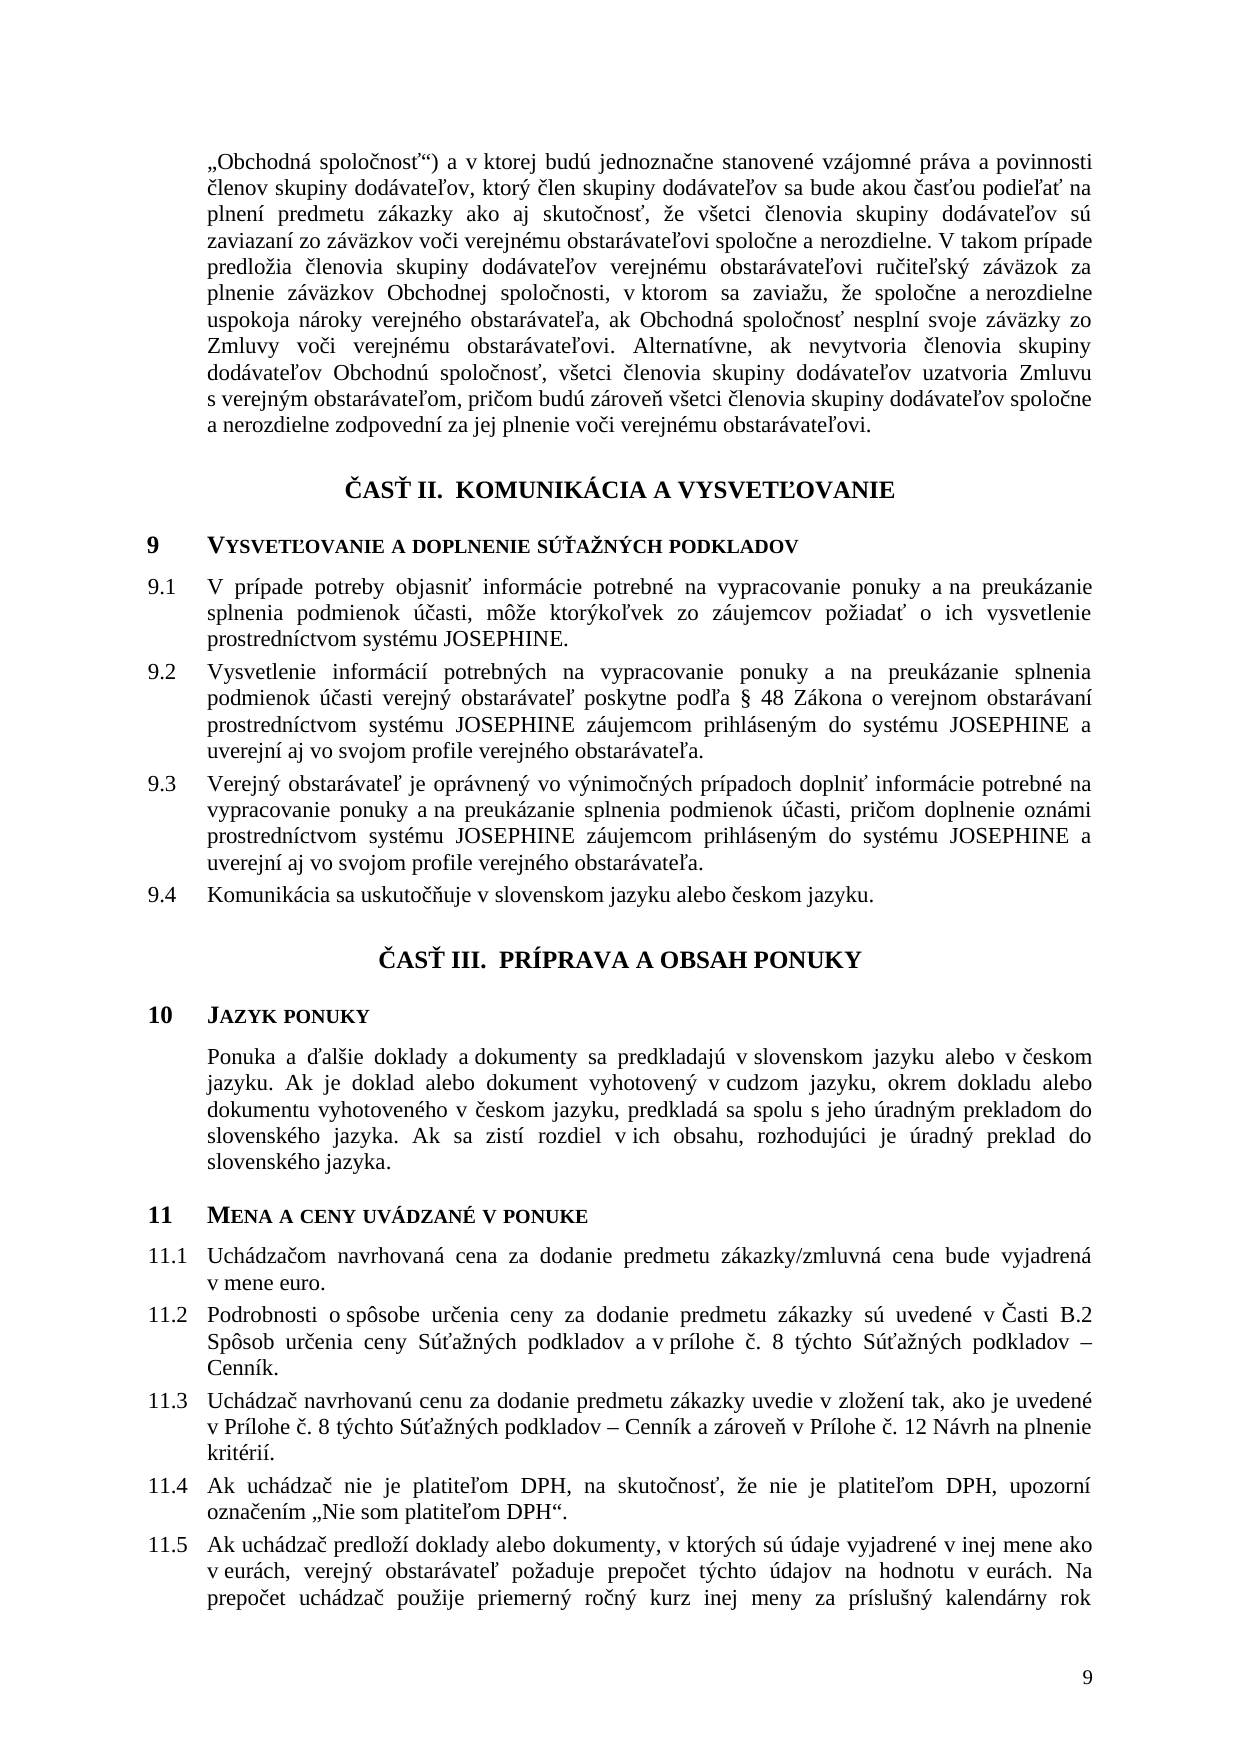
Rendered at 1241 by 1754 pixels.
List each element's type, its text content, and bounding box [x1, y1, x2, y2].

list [148, 1531, 1092, 1610]
subtitle ČASŤ II. KOMUNIKÁCIA A VYSVETĽOVANIE [148, 475, 1092, 504]
list Podrobnosti o spôsobe určenia ceny za dodanie predmetu zákazky sú uvedené v Časti B.2 Spôsob určenia ceny Súťažných podkladov a v prílohe č. 8 týchto Súťažných podkladov – Cenník. [148, 1301, 1092, 1380]
list Vysvetlenie informácií potrebných na vypracovanie ponuky a na preukázanie splnenia podmienok účasti verejný obstarávateľ poskytne podľa § 48 Zákona o verejnom obstarávaní prostredníctvom systému JOSEPHINE záujemcom prihláseným do systému JOSEPHINE a uverejní aj vo svojom profile verejného obstarávateľa. [148, 658, 1092, 763]
subtitle Jazyk ponuky [148, 1000, 1092, 1029]
subtitle Mena a ceny uvádzané v ponuke [148, 1200, 1092, 1228]
list Ak uchádzač nie je platiteľom DPH, na skutočnosť, že nie je platiteľom DPH, upozorní označením „Nie som platiteľom DPH“. [148, 1472, 1092, 1525]
text Ponuka a ďalšie doklady a dokumenty sa predkladajú v slovenskom jazyku alebo v českom jazyku. Ak je doklad alebo dokument vyhotovený v cudzom jazyku, okrem dokladu alebo dokumentu vyhotoveného v českom jazyku, predkladá sa spolu s jeho úradným prekladom do slovenského jazyka. Ak sa zistí rozdiel v ich obsahu, rozhodujúci je úradný preklad do slovenského jazyka. [207, 1043, 1092, 1175]
list Komunikácia sa uskutočňuje v slovenskom jazyku alebo českom jazyku. [148, 881, 1092, 908]
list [148, 148, 1092, 438]
subtitle Vysvetľovanie a doplnenie súťažných podkladov [147, 530, 1092, 559]
subtitle ČASŤ III. PRÍPRAVA A OBSAH PONUKY [148, 945, 1092, 974]
list Verejný obstarávateľ je oprávnený vo výnimočných prípadoch doplniť informácie potrebné na vypracovanie ponuky a na preukázanie splnenia podmienok účasti, pričom doplnenie oznámi prostredníctvom systému JOSEPHINE záujemcom prihláseným do systému JOSEPHINE a uverejní aj vo svojom profile verejného obstarávateľa. [148, 770, 1092, 875]
list V prípade potreby objasniť informácie potrebné na vypracovanie ponuky a na preukázanie splnenia podmienok účasti, môže ktorýkoľvek zo záujemcov požiadať o ich vysvetlenie prostredníctvom systému JOSEPHINE. [148, 573, 1092, 652]
list Uchádzač navrhovanú cenu za dodanie predmetu zákazky uvedie v zložení tak, ako je uvedené v Prílohe č. 8 týchto Súťažných podkladov – Cenník a zároveň v Prílohe č. 12 Návrh na plnenie kritérií. [148, 1387, 1092, 1466]
list Uchádzačom navrhovaná cena za dodanie predmetu zákazky/zmluvná cena bude vyjadrená v mene euro. [148, 1242, 1092, 1295]
